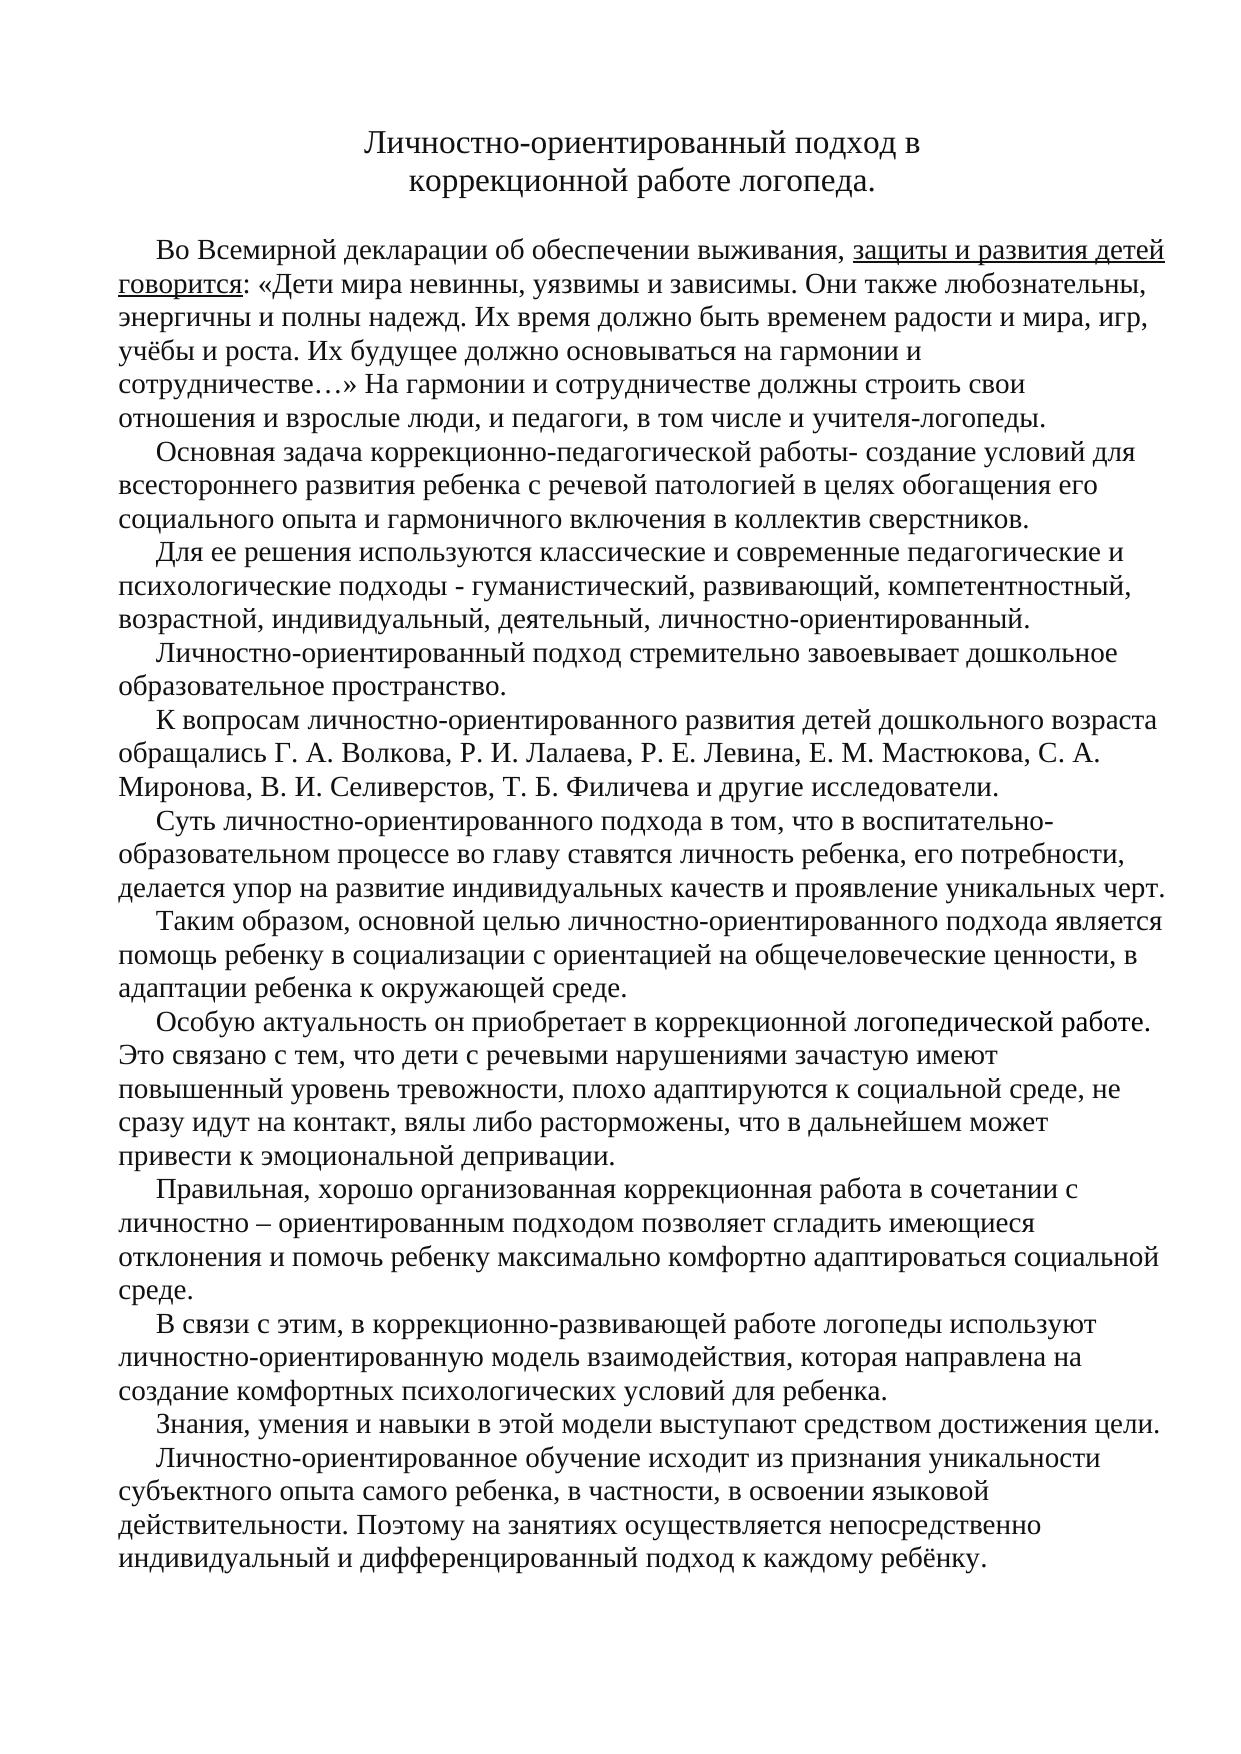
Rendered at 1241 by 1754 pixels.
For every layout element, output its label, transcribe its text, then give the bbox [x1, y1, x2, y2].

text Основная задача коррекционно-педагогической работы- создание условий для всестороннего развития ребенка с речевой патологией в целях обогащения его социального опыта и гармоничного включения в коллектив сверстников. [118, 434, 1167, 534]
text К вопросам личностно-ориентированного развития детей дошкольного возраста обращались Г. А. Волкова, Р. И. Лалаева, Р. Е. Левина, Е. М. Мастюкова, С. А. Миронова, В. И. Селиверстов, Т. Б. Филичева и другие исследователи. [118, 702, 1167, 803]
text В связи с этим, в коррекционно-развивающей работе логопеды используют личностно-ориентированную модель взаимодействия, которая направлена на создание комфортных психологических условий для ребенка. [118, 1306, 1167, 1406]
text Личностно-ориентированный подход в [118, 89, 1167, 161]
text Для ее решения используются классические и современные педагогические и психологические подходы - гуманистический, развивающий, компетентностный, возрастной, индивидуальный, деятельный, личностно-ориентированный. [118, 534, 1167, 635]
text коррекционной работе логопеда. [118, 161, 1167, 199]
text Таким образом, основной целью личностно-ориентированного подхода является помощь ребенку в социализации с ориентацией на общечеловеческие ценности, в адаптации ребенка к окружающей среде. [118, 903, 1167, 1004]
text Суть личностно-ориентированного подхода в том, что в воспитательно-образовательном процессе во главу ставятся личность ребенка, его потребности, делается упор на развитие индивидуальных качеств и проявление уникальных черт. [118, 803, 1167, 903]
text Особую актуальность он приобретает в коррекционной логопедической работе. Это связано с тем, что дети с речевыми нарушениями зачастую имеют повышенный уровень тревожности, плохо адаптируются к социальной среде, не сразу идут на контакт, вялы либо расторможены, что в дальнейшем может привести к эмоциональной депривации. [118, 1004, 1167, 1172]
text Знания, умения и навыки в этой модели выступают средством достижения цели. [118, 1406, 1167, 1440]
text Личностно-ориентированный подход стремительно завоевывает дошкольное образовательное пространство. [118, 635, 1167, 702]
text Личностно-ориентированное обучение исходит из признания уникальности субъектного опыта самого ребенка, в частности, в освоении языковой действительности. Поэтому на занятиях осуществляется непосредственно индивидуальный и дифференцированный подход к каждому ребёнку. [118, 1440, 1167, 1574]
text Правильная, хорошо организованная коррекционная работа в сочетании с личностно – ориентированным подходом позволяет сгладить имеющиеся отклонения и помочь ребенку максимально комфортно адаптироваться социальной среде. [118, 1172, 1167, 1306]
text Во Всемирной декларации об обеспечении выживания, защиты и развития детей говорится: «Дети мира невинны, уязвимы и зависимы. Они также любознательны, энергичны и полны надежд. Их время должно быть временем радости и мира, игр, учёбы и роста. Их будущее должно основываться на гармонии и сотрудничестве…» На гармонии и сотрудничестве должны строить свои отношения и взрослые люди, и педагоги, в том числе и учителя-логопеды. [118, 232, 1167, 434]
